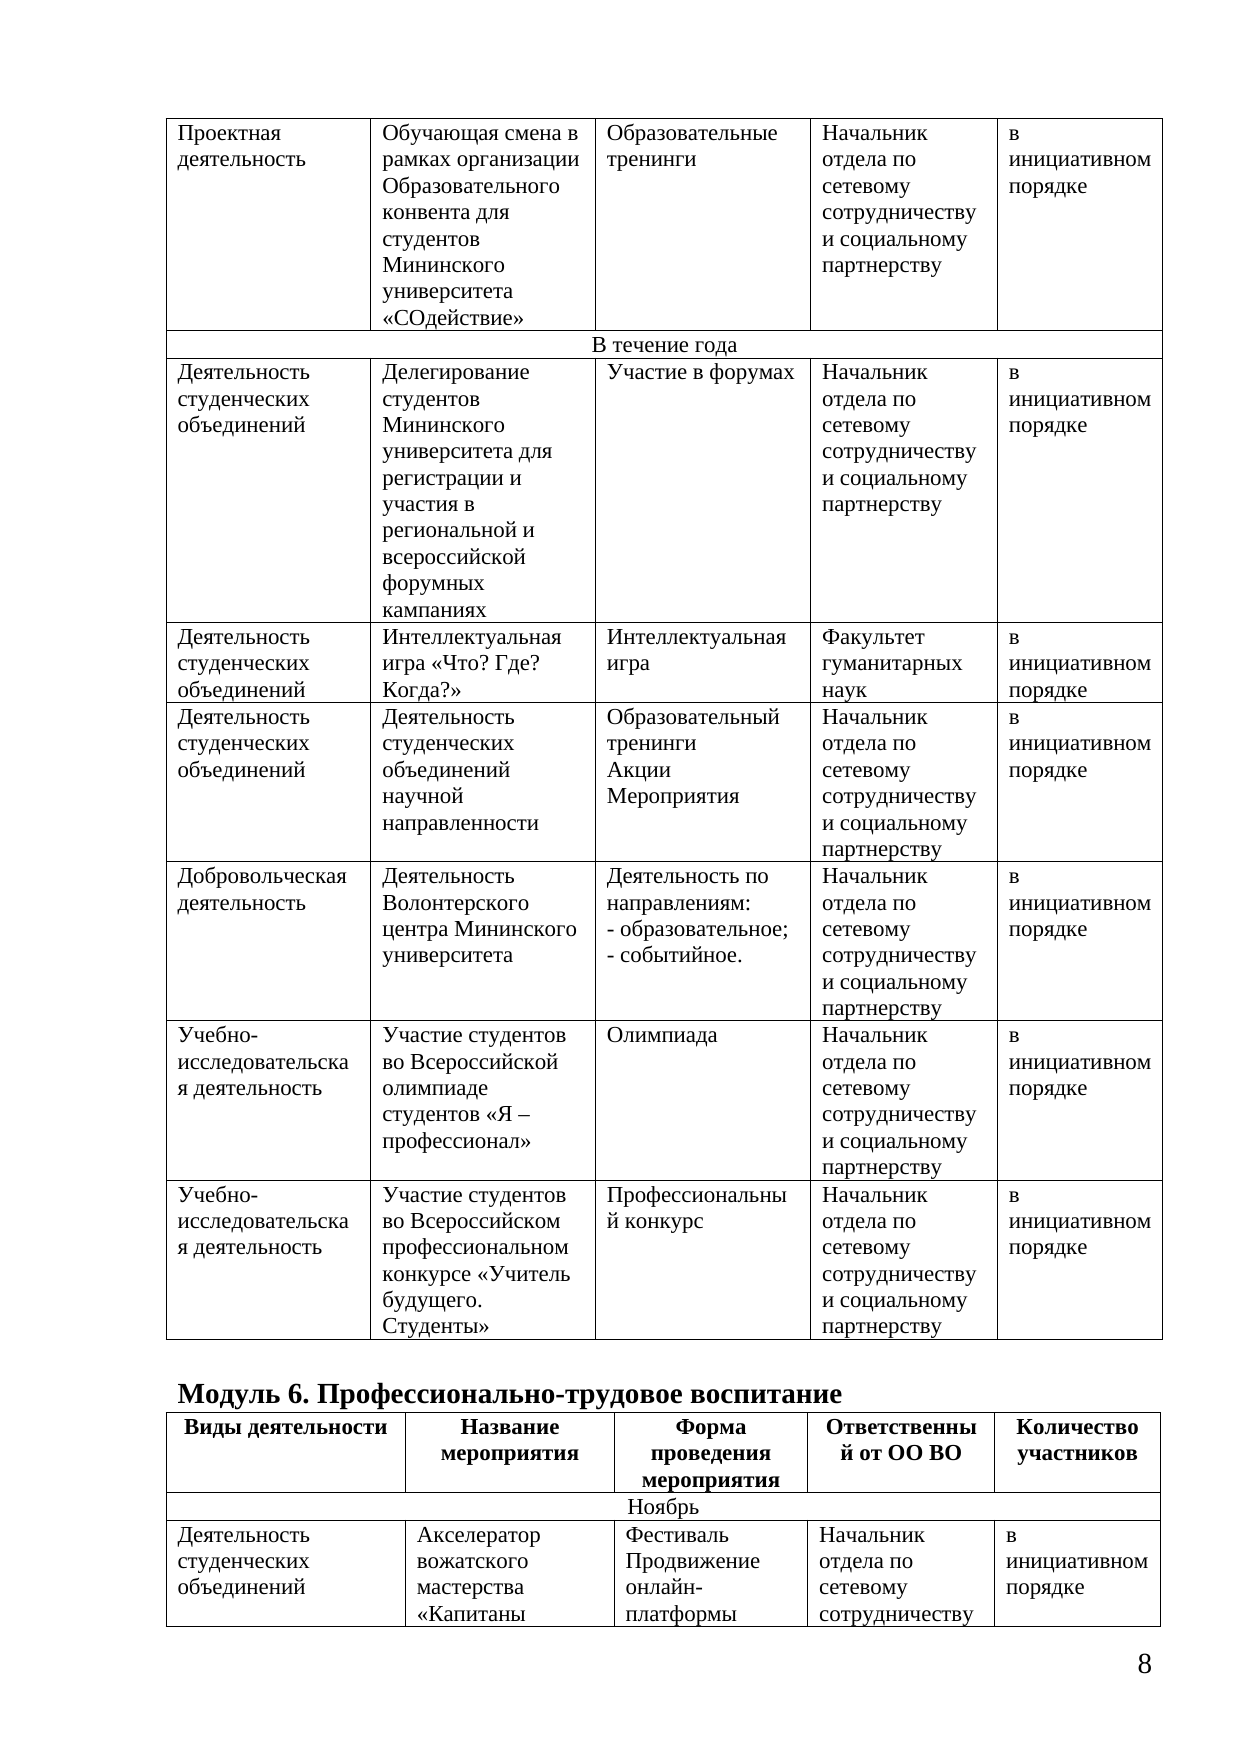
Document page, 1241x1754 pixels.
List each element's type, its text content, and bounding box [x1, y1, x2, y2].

table_cell в инициативном порядке [998, 1181, 1162, 1339]
table_header Количество участников [995, 1413, 1160, 1492]
table_cell Участие студентов во Всероссийском профессиональном конкурсе «Учитель будущего. Студенты» [371, 1181, 595, 1339]
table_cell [808, 1521, 994, 1626]
table_cell Добровольческая деятельность [167, 862, 370, 1020]
table_cell Начальник отдела по сетевому сотрудничеству и социальному партнерству [811, 1021, 997, 1179]
table_cell Ноябрь [167, 1493, 1160, 1519]
table_header Виды деятельности [167, 1413, 405, 1492]
table_cell Начальник отдела по сетевому сотрудничеству и социальному партнерству [811, 862, 997, 1020]
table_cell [995, 1521, 1160, 1626]
table_cell Учебно-исследовательская деятельность [167, 1181, 370, 1339]
table_cell Деятельность по направлениям: - образовательное; - событийное. [596, 862, 810, 1020]
table_cell Начальник отдела по сетевому сотрудничеству и социальному партнерству [811, 703, 997, 861]
table_cell Учебно-исследовательская деятельность [167, 1021, 370, 1179]
table_cell Начальник отдела по сетевому сотрудничеству и социальному партнерству [811, 119, 997, 330]
table_cell Интеллектуальная игра «Что? Где? Когда?» [371, 623, 595, 702]
table_cell Образовательный тренинги Акции Мероприятия [596, 703, 810, 861]
table_cell В течение года [167, 331, 1162, 357]
table_cell Проектная деятельность [167, 119, 370, 330]
table_header Ответственный от ОО ВО [808, 1413, 994, 1492]
table_cell Обучающая смена в рамках организации Образовательного конвента для студентов Мининского университета «СОдействие» [371, 119, 595, 330]
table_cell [167, 1521, 405, 1626]
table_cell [406, 1521, 614, 1626]
table_cell в инициативном порядке [998, 703, 1162, 861]
table_cell Деятельность студенческих объединений [167, 623, 370, 702]
table_cell Факультет гуманитарных наук [811, 623, 997, 702]
table_cell Начальник отдела по сетевому сотрудничеству и социальному партнерству [811, 359, 997, 622]
table_cell Начальник отдела по сетевому сотрудничеству и социальному партнерству [811, 1181, 997, 1339]
table_cell Участие студентов во Всероссийской олимпиаде студентов «Я – профессионал» [371, 1021, 595, 1179]
text Модуль 6. Профессионально-трудовое воспитание [177, 1376, 1152, 1409]
table_header Название мероприятия [406, 1413, 614, 1492]
table_cell Профессиональный конкурс [596, 1181, 810, 1339]
table_cell Участие в форумах [596, 359, 810, 622]
table_header Форма проведения мероприятия [615, 1413, 807, 1492]
table_cell Деятельность студенческих объединений научной направленности [371, 703, 595, 861]
table_cell Образовательные тренинги [596, 119, 810, 330]
table_cell в инициативном порядке [998, 862, 1162, 1020]
table_cell в инициативном порядке [998, 119, 1162, 330]
table_cell Деятельность Волонтерского центра Мининского университета [371, 862, 595, 1020]
table_cell Деятельность студенческих объединений [167, 703, 370, 861]
table_cell в инициативном порядке [998, 1021, 1162, 1179]
table_cell в инициативном порядке [998, 359, 1162, 622]
table_cell в инициативном порядке [998, 623, 1162, 702]
table_cell Делегирование студентов Мининского университета для регистрации и участия в региональной и всероссийской форумных кампаниях [371, 359, 595, 622]
table_cell Олимпиада [596, 1021, 810, 1179]
table_cell Интеллектуальная игра [596, 623, 810, 702]
table_cell Деятельность студенческих объединений [167, 359, 370, 622]
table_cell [615, 1521, 807, 1626]
